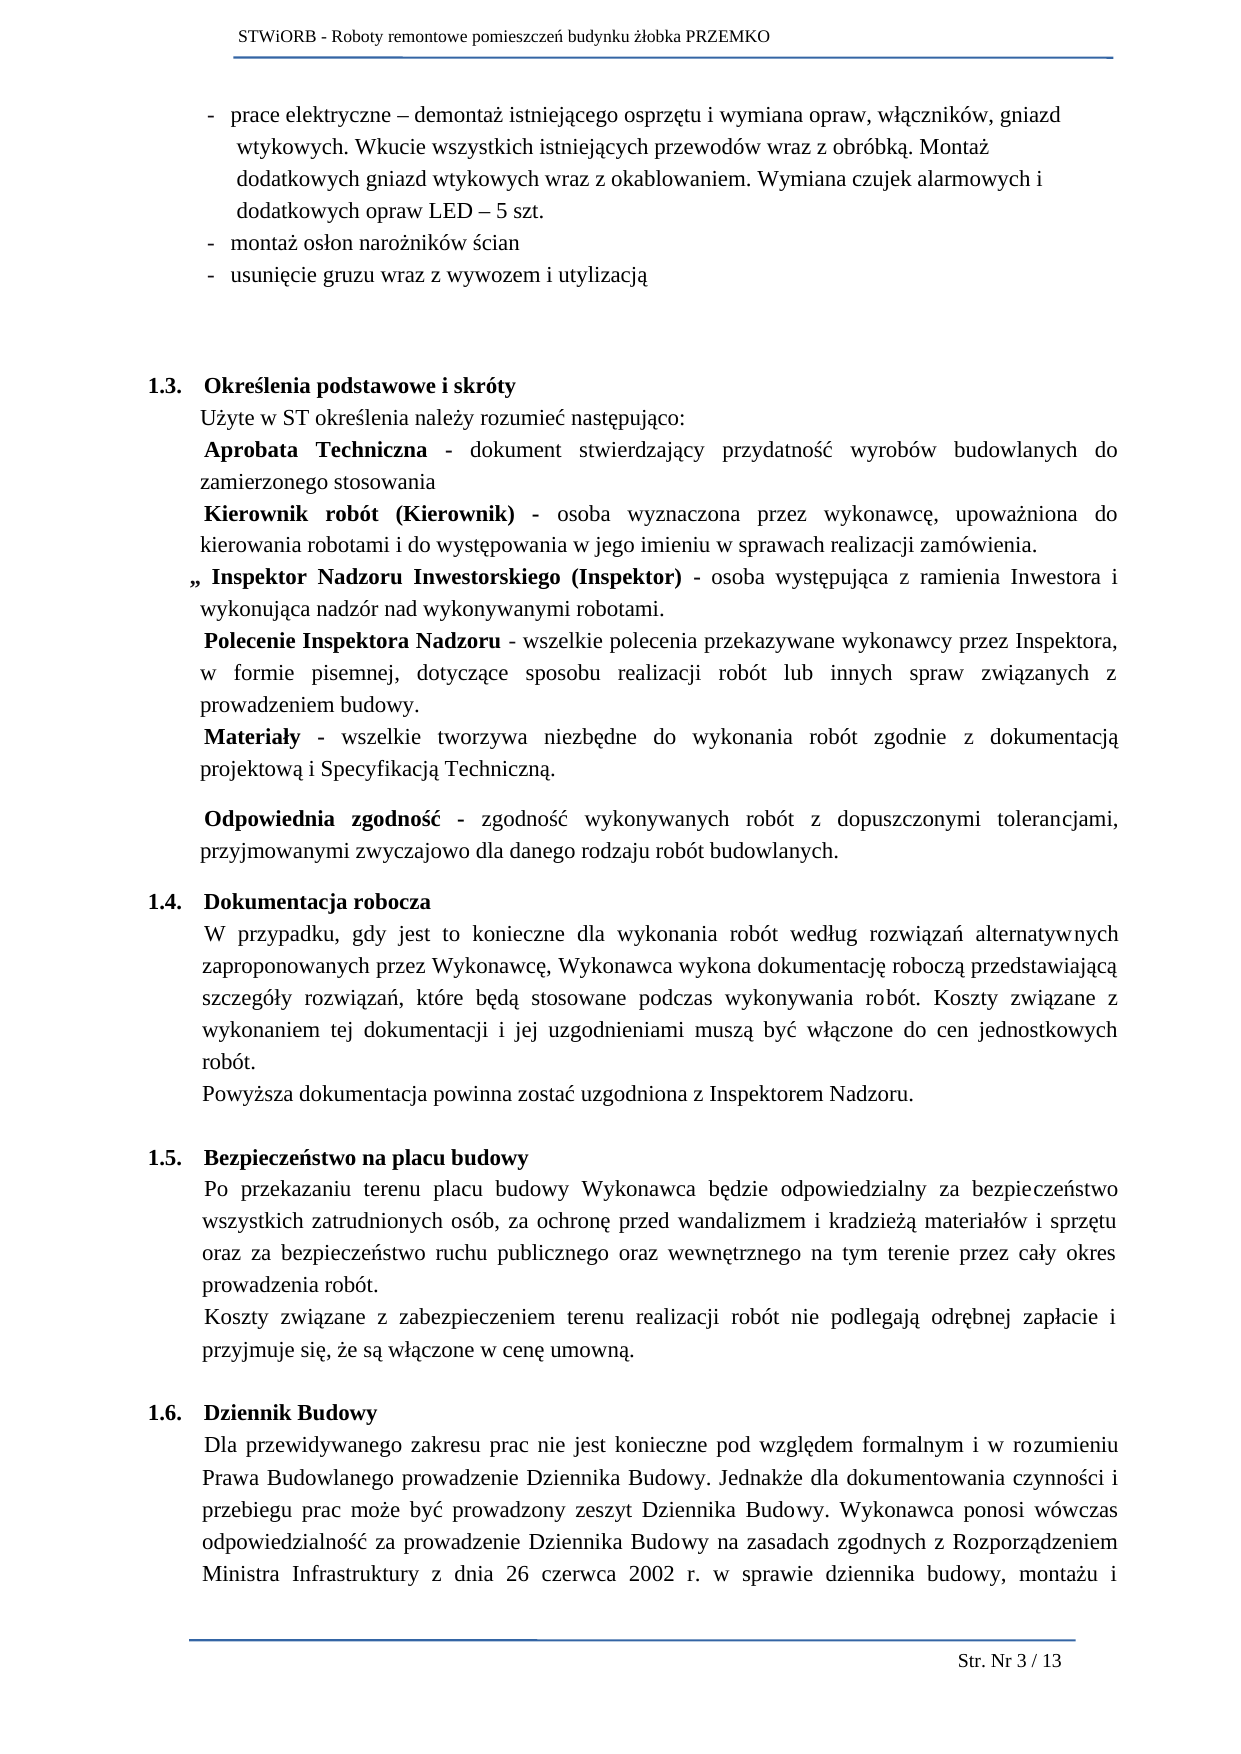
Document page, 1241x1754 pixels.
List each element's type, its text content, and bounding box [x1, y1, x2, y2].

text Koszty związane z zabezpieczeniem terenu realizacji robót nie podlegają odrębnej zapłacie i przyjmuje się, że są włączone w cenę umowną. [202, 1303, 1118, 1362]
text Polecenie Inspektora Nadzoru - wszelkie polecenia przekazywane wykonawcy przez Inspektora, w formie pisemnej, dotyczące sposobu realizacji robót lub innych spraw związanych z prowadzeniem budowy. [200, 627, 1118, 717]
text Materiały - wszelkie tworzywa niezbędne do wykonania robót zgodnie z dokumentacją projektową i Specyfikacją Techniczną. [200, 723, 1118, 781]
list usunięcie gruzu wraz z wywozem i utylizacją [207, 261, 1118, 287]
text Kierownik robót (Kierownik) - osoba wyznaczona przez wykonawcę, upoważniona do kierowania robotami i do występowania w jego imieniu w sprawach realizacji zamówienia. [200, 500, 1118, 558]
list montaż osłon narożników ścian [207, 229, 1118, 255]
text „ Inspektor Nadzoru Inwestorskiego (Inspektor) - osoba występująca z ramienia Inwestora i wykonująca nadzór nad wykonywanymi robotami. [189, 563, 1118, 622]
text W przypadku, gdy jest to konieczne dla wykonania robót według rozwiązań alternatywnych zaproponowanych przez Wykonawcę, Wykonawca wykona dokumentację roboczą przedstawiającą szczegóły rozwiązań, które będą stosowane podczas wykonywania robót. Koszty związane z wykonaniem tej dokumentacji i jej uzgodnieniami muszą być włączone do cen jednostkowych robót. [202, 920, 1118, 1074]
text Odpowiednia zgodność - zgodność wykonywanych robót z dopuszczonymi tolerancjami, przyjmowanymi zwyczajowo dla danego rodzaju robót budowlanych. [200, 805, 1118, 863]
list Określenia podstawowe i skróty [148, 372, 1118, 398]
list prace elektryczne – demontaż istniejącego osprzętu i wymiana opraw, włączników, gniazd wtykowych. Wkucie wszystkich istniejących przewodów wraz z obróbką. Montaż dodatkowych gniazd wtykowych wraz z okablowaniem. Wymiana czujek alarmowych i dodatkowych opraw LED – 5 szt. [207, 101, 1118, 223]
list Bezpieczeństwo na placu budowy [148, 1144, 1118, 1170]
list Dziennik Budowy [148, 1399, 1118, 1426]
text Użyte w ST określenia należy rozumieć następująco: [148, 404, 1118, 430]
text Aprobata Techniczna - dokument stwierdzający przydatność wyrobów budowlanych do zamierzonego stosowania [200, 436, 1118, 494]
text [202, 1432, 1118, 1586]
list Dokumentacja robocza [148, 888, 1118, 914]
text Powyższa dokumentacja powinna zostać uzgodniona z Inspektorem Nadzoru. [148, 1080, 1118, 1107]
text Po przekazaniu terenu placu budowy Wykonawca będzie odpowiedzialny za bezpieczeństwo wszystkich zatrudnionych osób, za ochronę przed wandalizmem i kradzieżą materiałów i sprzętu oraz za bezpieczeństwo ruchu publicznego oraz wewnętrznego na tym terenie przez cały okres prowadzenia robót. [202, 1176, 1118, 1297]
